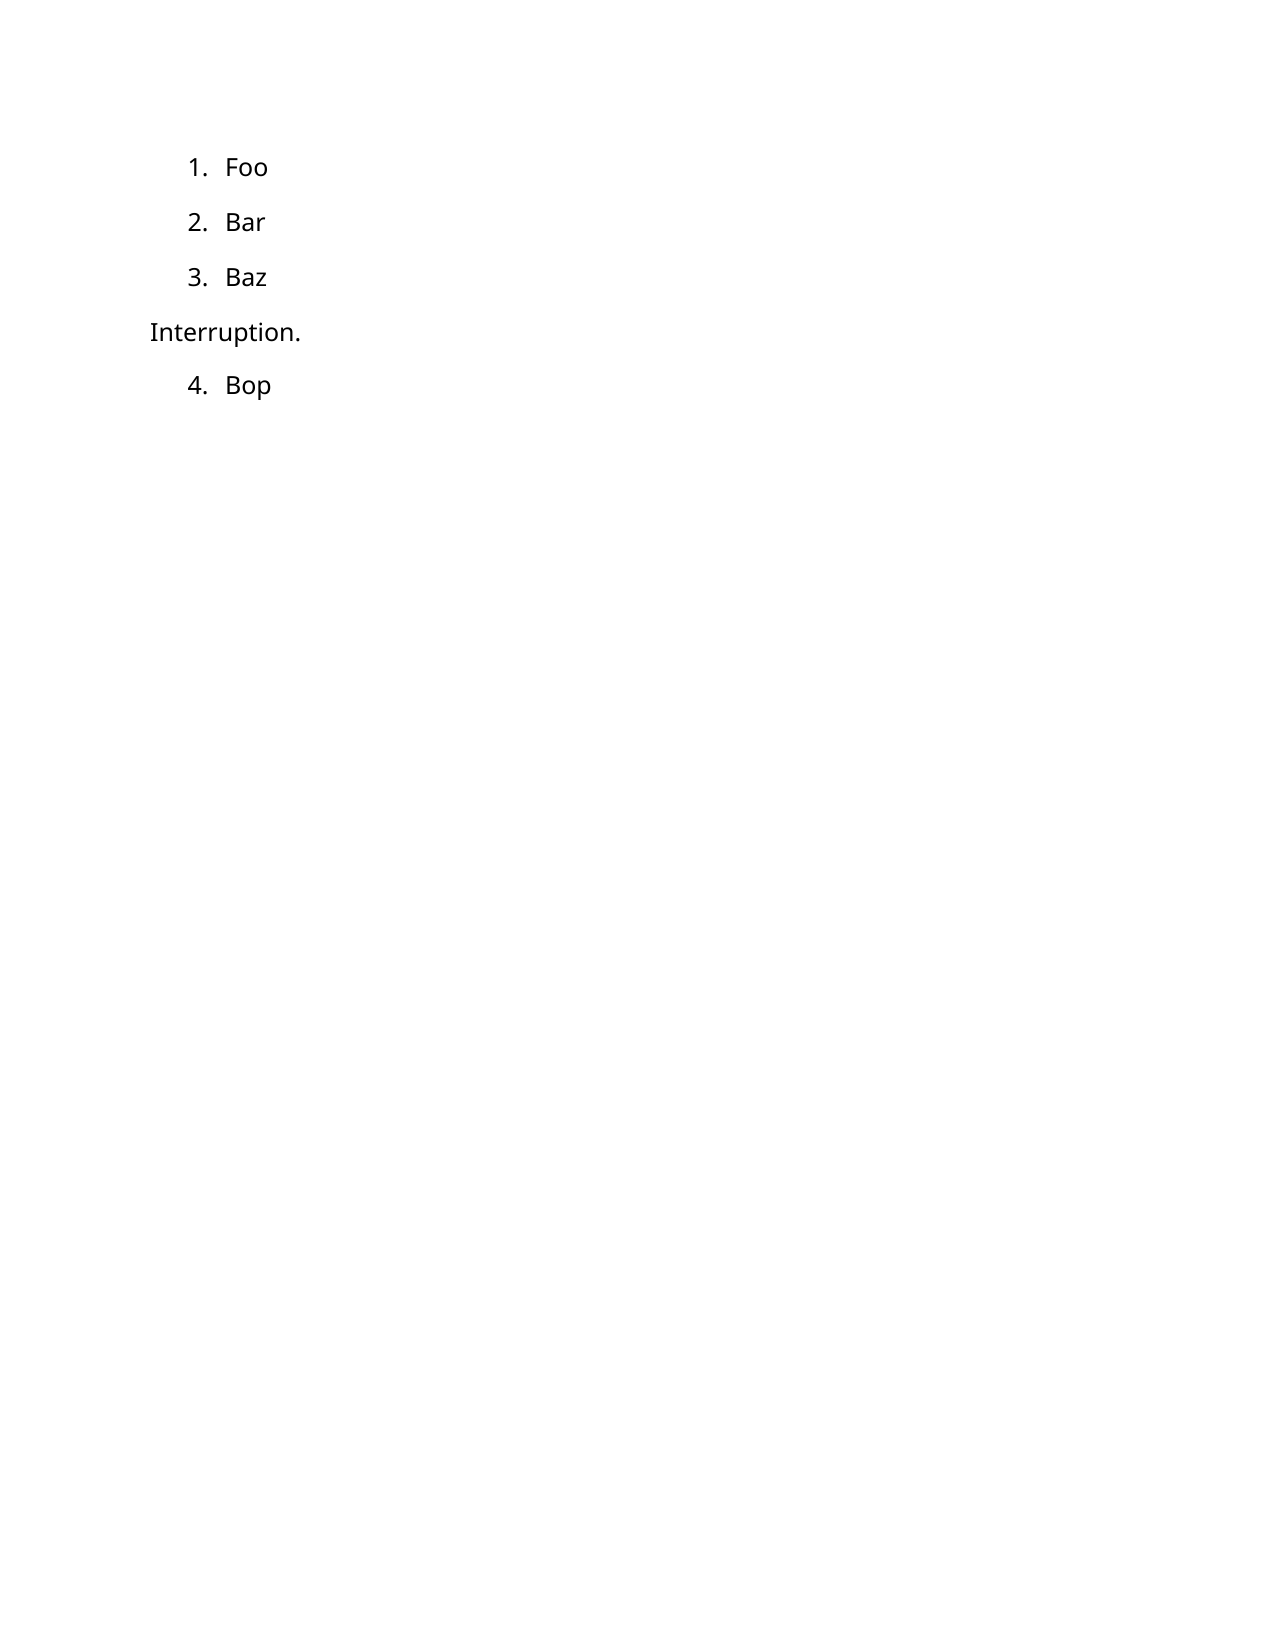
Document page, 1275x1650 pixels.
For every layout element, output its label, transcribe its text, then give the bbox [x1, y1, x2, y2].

list Bop [187, 367, 1125, 402]
list Bar [187, 205, 1125, 239]
list Baz [187, 260, 1125, 294]
text Interruption. [150, 315, 1125, 349]
list Foo [187, 150, 1125, 184]
